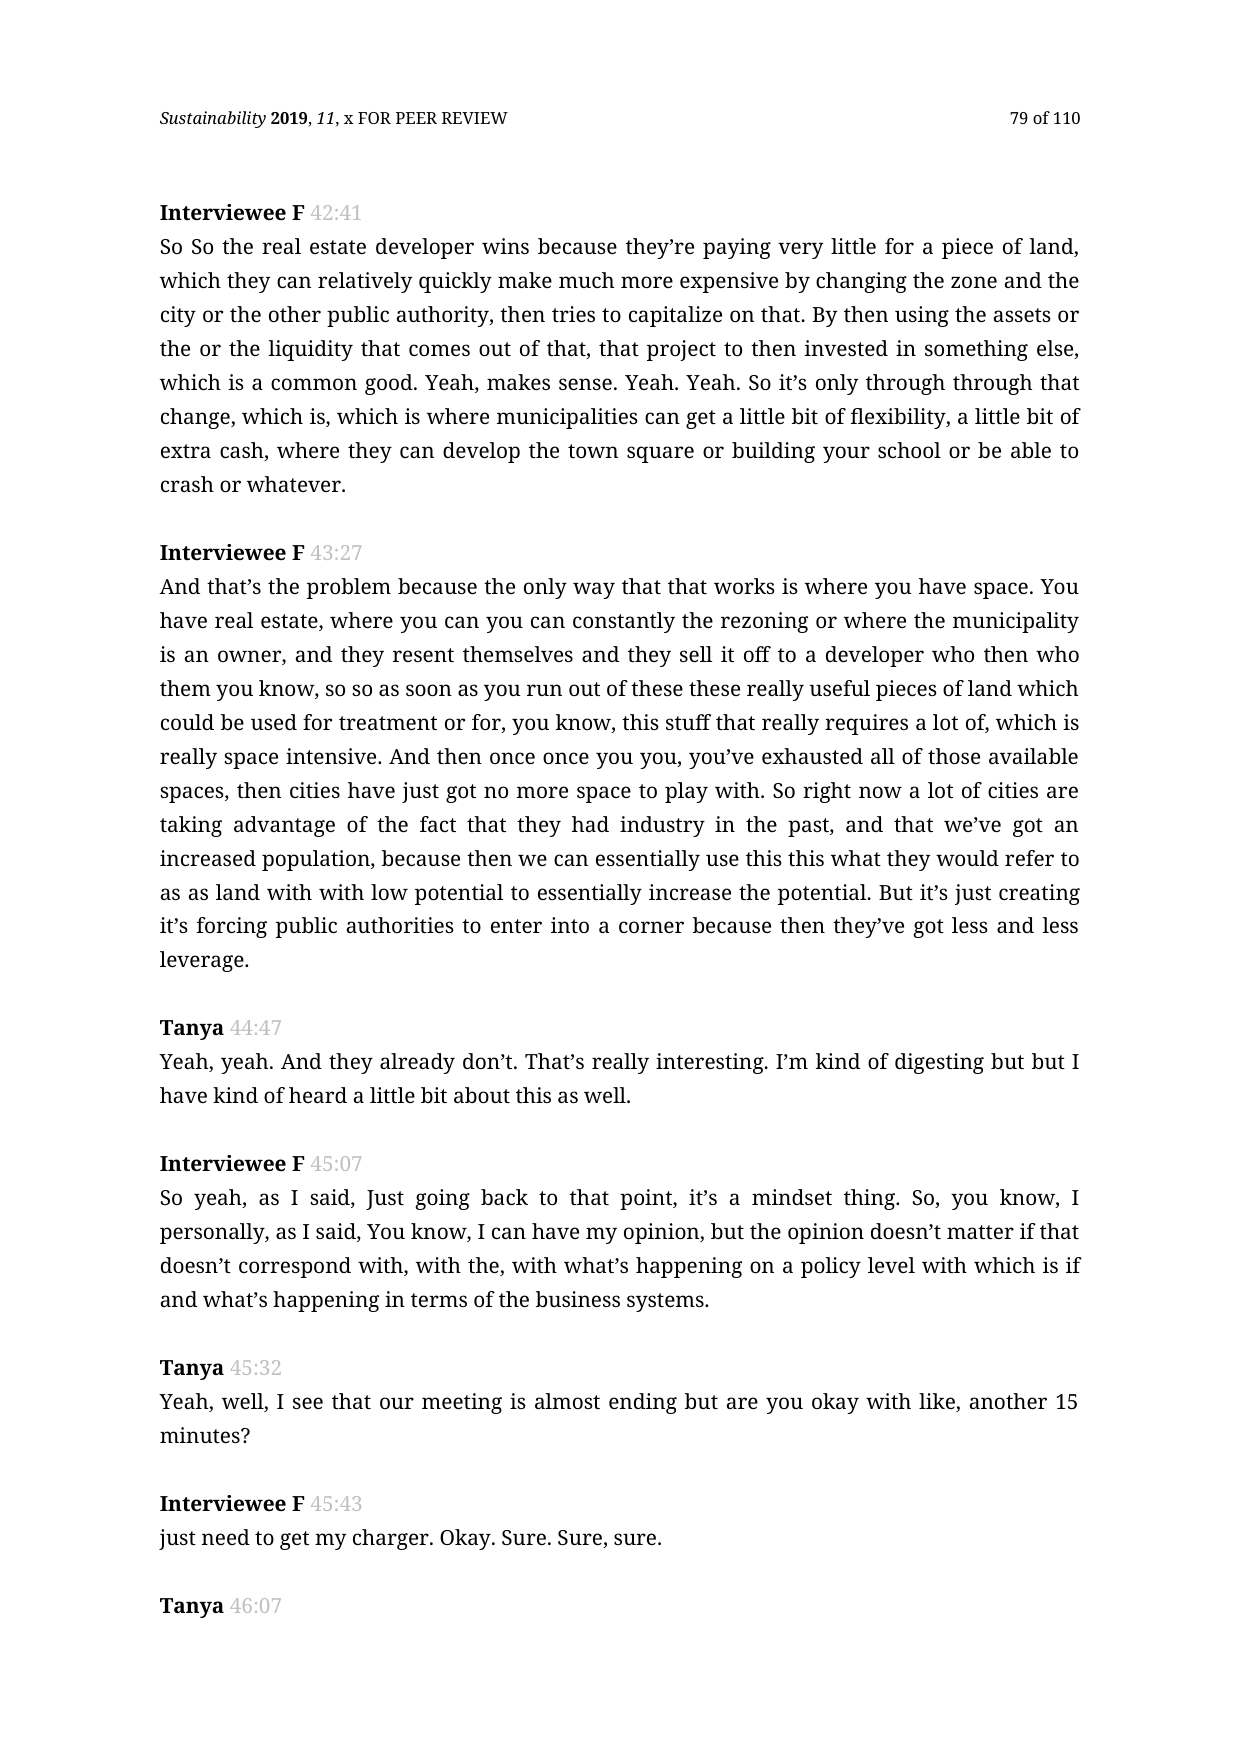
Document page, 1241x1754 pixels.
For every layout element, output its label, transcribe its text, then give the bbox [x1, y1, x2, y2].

text So So the real estate developer wins because they’re paying very little for a piece of land, which they can relatively quickly make much more expensive by changing the zone and the city or the other public authority, then tries to capitalize on that. By then using the assets or the or the liquidity that comes out of that, that project to then invested in something else, which is a common good. Yeah, makes sense. Yeah. Yeah. So it’s only through through that change, which is, which is where municipalities can get a little bit of flexibility, a little bit of extra cash, where they can develop the town square or building your school or be able to crash or whatever. [159, 230, 1081, 501]
text Tanya 46:07 [159, 1588, 1081, 1622]
text just need to get my charger. Okay. Sure. Sure, sure. [159, 1520, 1081, 1554]
text Interviewee F 45:07 [159, 1147, 1081, 1181]
text Yeah, yeah. And they already don’t. That’s really interesting. I’m kind of digesting but but I have kind of heard a little bit about this as well. [159, 1045, 1081, 1113]
text So yeah, as I said, Just going back to that point, it’s a mindset thing. So, you know, I personally, as I said, You know, I can have my opinion, but the opinion doesn’t matter if that doesn’t correspond with, with the, with what’s happening on a policy level with which is if and what’s happening in terms of the business systems. [159, 1181, 1081, 1316]
text Tanya 44:47 [159, 1011, 1081, 1045]
text Yeah, well, I see that our meeting is almost ending but are you okay with like, another 15 minutes? [159, 1384, 1081, 1452]
text Tanya 45:32 [159, 1350, 1081, 1384]
text Interviewee F 42:41 [159, 196, 1081, 230]
text Interviewee F 43:27 [159, 535, 1081, 569]
text And that’s the problem because the only way that that works is where you have space. You have real estate, where you can you can constantly the rezoning or where the municipality is an owner, and they resent themselves and they sell it off to a developer who then who them you know, so so as soon as you run out of these these really useful pieces of land which could be used for treatment or for, you know, this stuff that really requires a lot of, which is really space intensive. And then once once you you, you’ve exhausted all of those available spaces, then cities have just got no more space to play with. So right now a lot of cities are taking advantage of the fact that they had industry in the past, and that we’ve got an increased population, because then we can essentially use this this what they would refer to as as land with with low potential to essentially increase the potential. But it’s just creating it’s forcing public authorities to enter into a corner because then they’ve got less and less leverage. [159, 569, 1081, 977]
text Interviewee F 45:43 [159, 1486, 1081, 1520]
